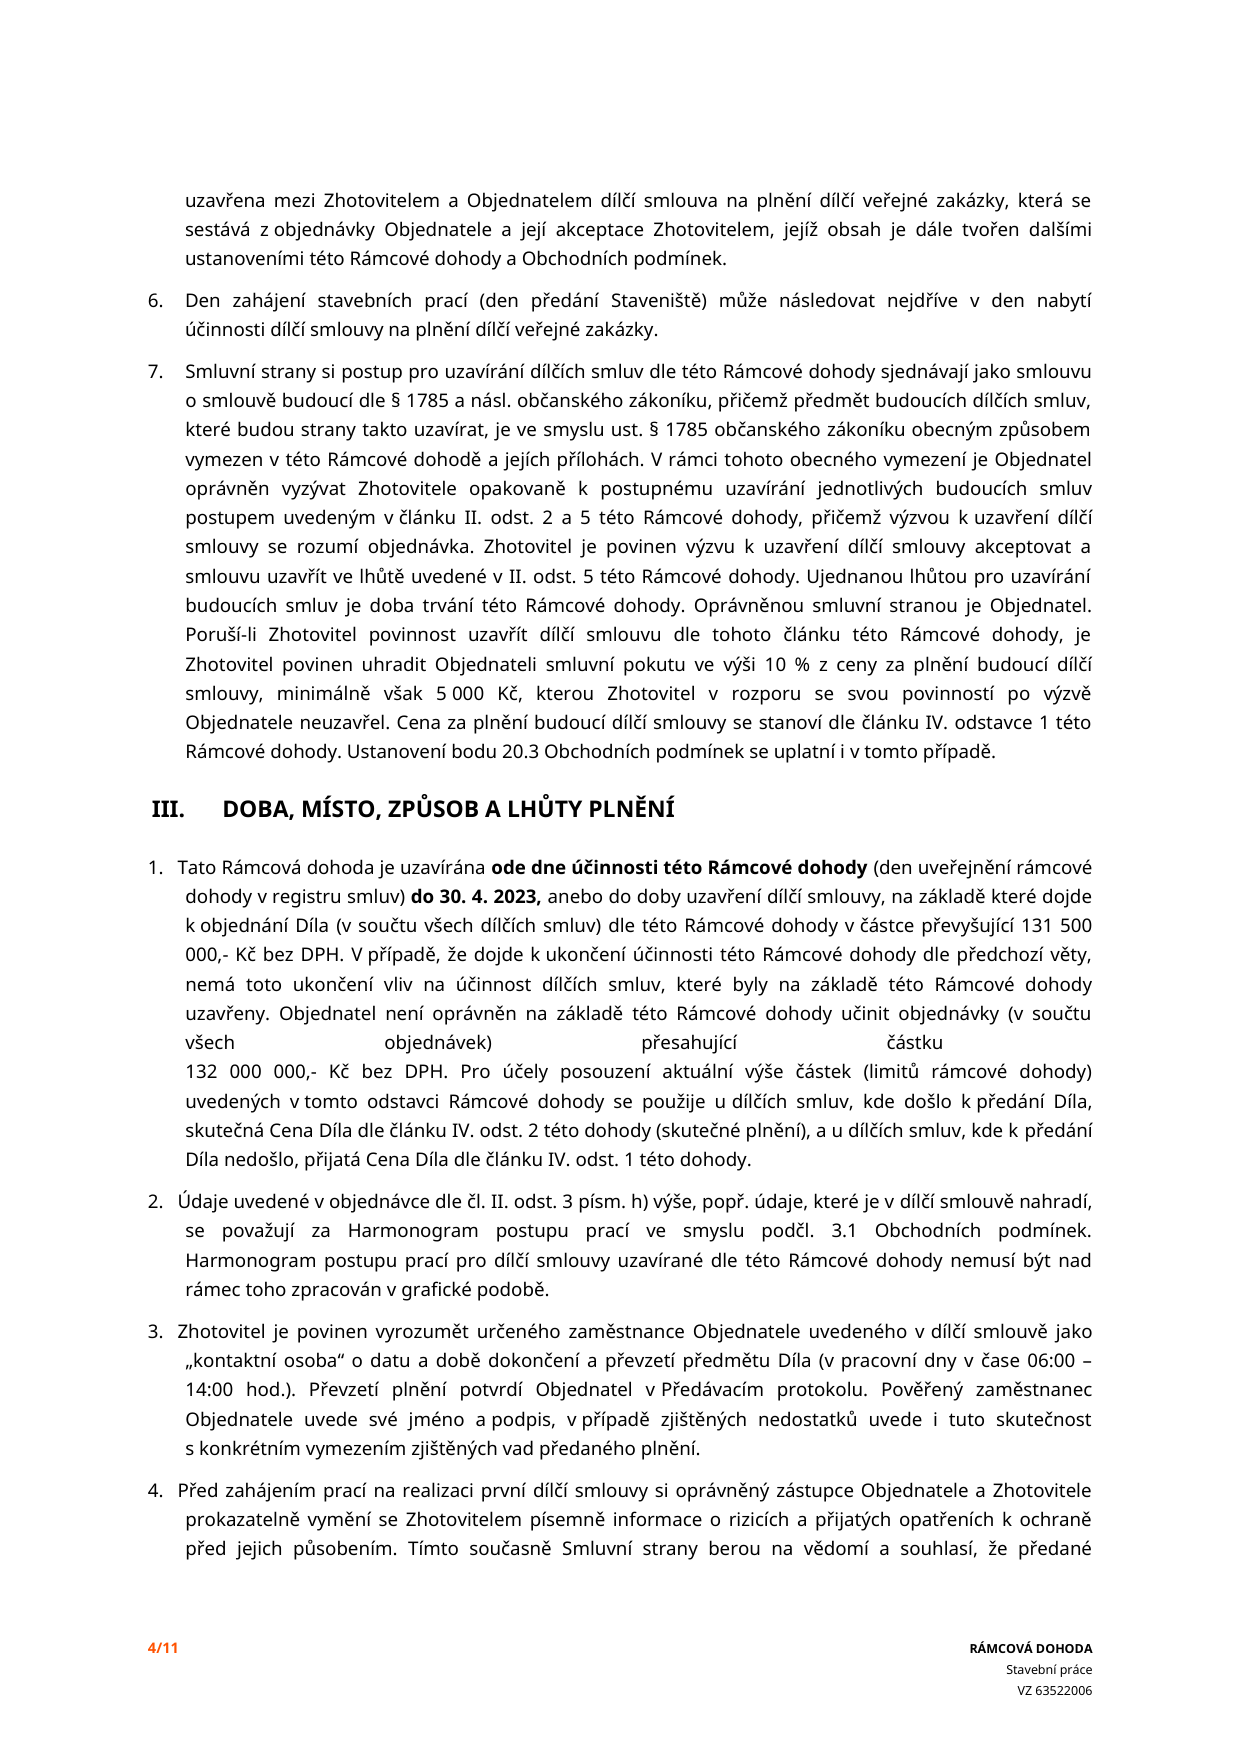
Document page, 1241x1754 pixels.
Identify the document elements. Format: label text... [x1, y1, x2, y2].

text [148, 1477, 1093, 1561]
list Smluvní strany si postup pro uzavírání dílčích smluv dle této Rámcové dohody sjednávají jako smlouvu o smlouvě budoucí dle § 1785 a násl. občanského zákoníku, přičemž předmět budoucích dílčích smluv, které budou strany takto uzavírat, je ve smyslu ust. § 1785 občanského zákoníku obecným způsobem vymezen v této Rámcové dohodě a jejích přílohách. V rámci tohoto obecného vymezení je Objednatel oprávněn vyzývat Zhotovitele opakovaně k postupnému uzavírání jednotlivých budoucích smluv postupem uvedeným v článku II. odst. 2 a 5 této Rámcové dohody, přičemž výzvou k uzavření dílčí smlouvy se rozumí objednávka. Zhotovitel je povinen výzvu k uzavření dílčí smlouvy akceptovat a smlouvu uzavřít ve lhůtě uvedené v II. odst. 5 této Rámcové dohody. Ujednanou lhůtou pro uzavírání budoucích smluv je doba trvání této Rámcové dohody. Oprávněnou smluvní stranou je Objednatel. Poruší-li Zhotovitel povinnost uzavřít dílčí smlouvu dle tohoto článku této Rámcové dohody, je Zhotovitel povinen uhradit Objednateli smluvní pokutu ve výši 10 % z ceny za plnění budoucí dílčí smlouvy, minimálně však 5 000 Kč, kterou Zhotovitel v rozporu se svou povinností po výzvě Objednatele neuzavřel. Cena za plnění budoucí dílčí smlouvy se stanoví dle článku IV. odstavce 1 této Rámcové dohody. Ustanovení bodu 20.3 Obchodních podmínek se uplatní i v tomto případě. [148, 358, 1093, 764]
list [148, 187, 1093, 271]
list DOBA, MÍSTO, ZPŮSOB A LHŮTY PLNĚNÍ [185, 793, 1093, 824]
list Den zahájení stavebních prací (den předání Staveniště) může následovat nejdříve v den nabytí účinnosti dílčí smlouvy na plnění dílčí veřejné zakázky. [148, 287, 1093, 342]
text Zhotovitel je povinen vyrozumět určeného zaměstnance Objednatele uvedeného v dílčí smlouvě jako „kontaktní osoba“ o datu a době dokončení a převzetí předmětu Díla (v pracovní dny v čase 06:00 – 14:00 hod.). Převzetí plnění potvrdí Objednatel v Předávacím protokolu. Pověřený zaměstnanec Objednatele uvede své jméno a podpis, v případě zjištěných nedostatků uvede i tuto skutečnost s konkrétním vymezením zjištěných vad předaného plnění. [148, 1318, 1093, 1461]
list Tato Rámcová dohoda je uzavírána ode dne účinnosti této Rámcové dohody (den uveřejnění rámcové dohody v registru smluv) do 30. 4. 2023, anebo do doby uzavření dílčí smlouvy, na základě které dojde k objednání Díla (v součtu všech dílčích smluv) dle této Rámcové dohody v částce převyšující 131 500 000,- Kč bez DPH. V případě, že dojde k ukončení účinnosti této Rámcové dohody dle předchozí věty, nemá toto ukončení vliv na účinnost dílčích smluv, které byly na základě této Rámcové dohody uzavřeny. Objednatel není oprávněn na základě této Rámcové dohody učinit objednávky (v součtu všech objednávek) přesahující částku 132 000 000,- Kč bez DPH. Pro účely posouzení aktuální výše částek (limitů rámcové dohody) uvedených v tomto odstavci Rámcové dohody se použije u dílčích smluv, kde došlo k předání Díla, skutečná Cena Díla dle článku IV. odst. 2 této dohody (skutečné plnění), a u dílčích smluv, kde k předání Díla nedošlo, přijatá Cena Díla dle článku IV. odst. 1 této dohody. [148, 854, 1093, 1172]
text Údaje uvedené v objednávce dle čl. II. odst. 3 písm. h) výše, popř. údaje, které je v dílčí smlouvě nahradí, se považují za Harmonogram postupu prací ve smyslu podčl. 3.1 Obchodních podmínek. Harmonogram postupu prací pro dílčí smlouvy uzavírané dle této Rámcové dohody nemusí být nad rámec toho zpracován v grafické podobě. [148, 1188, 1093, 1302]
